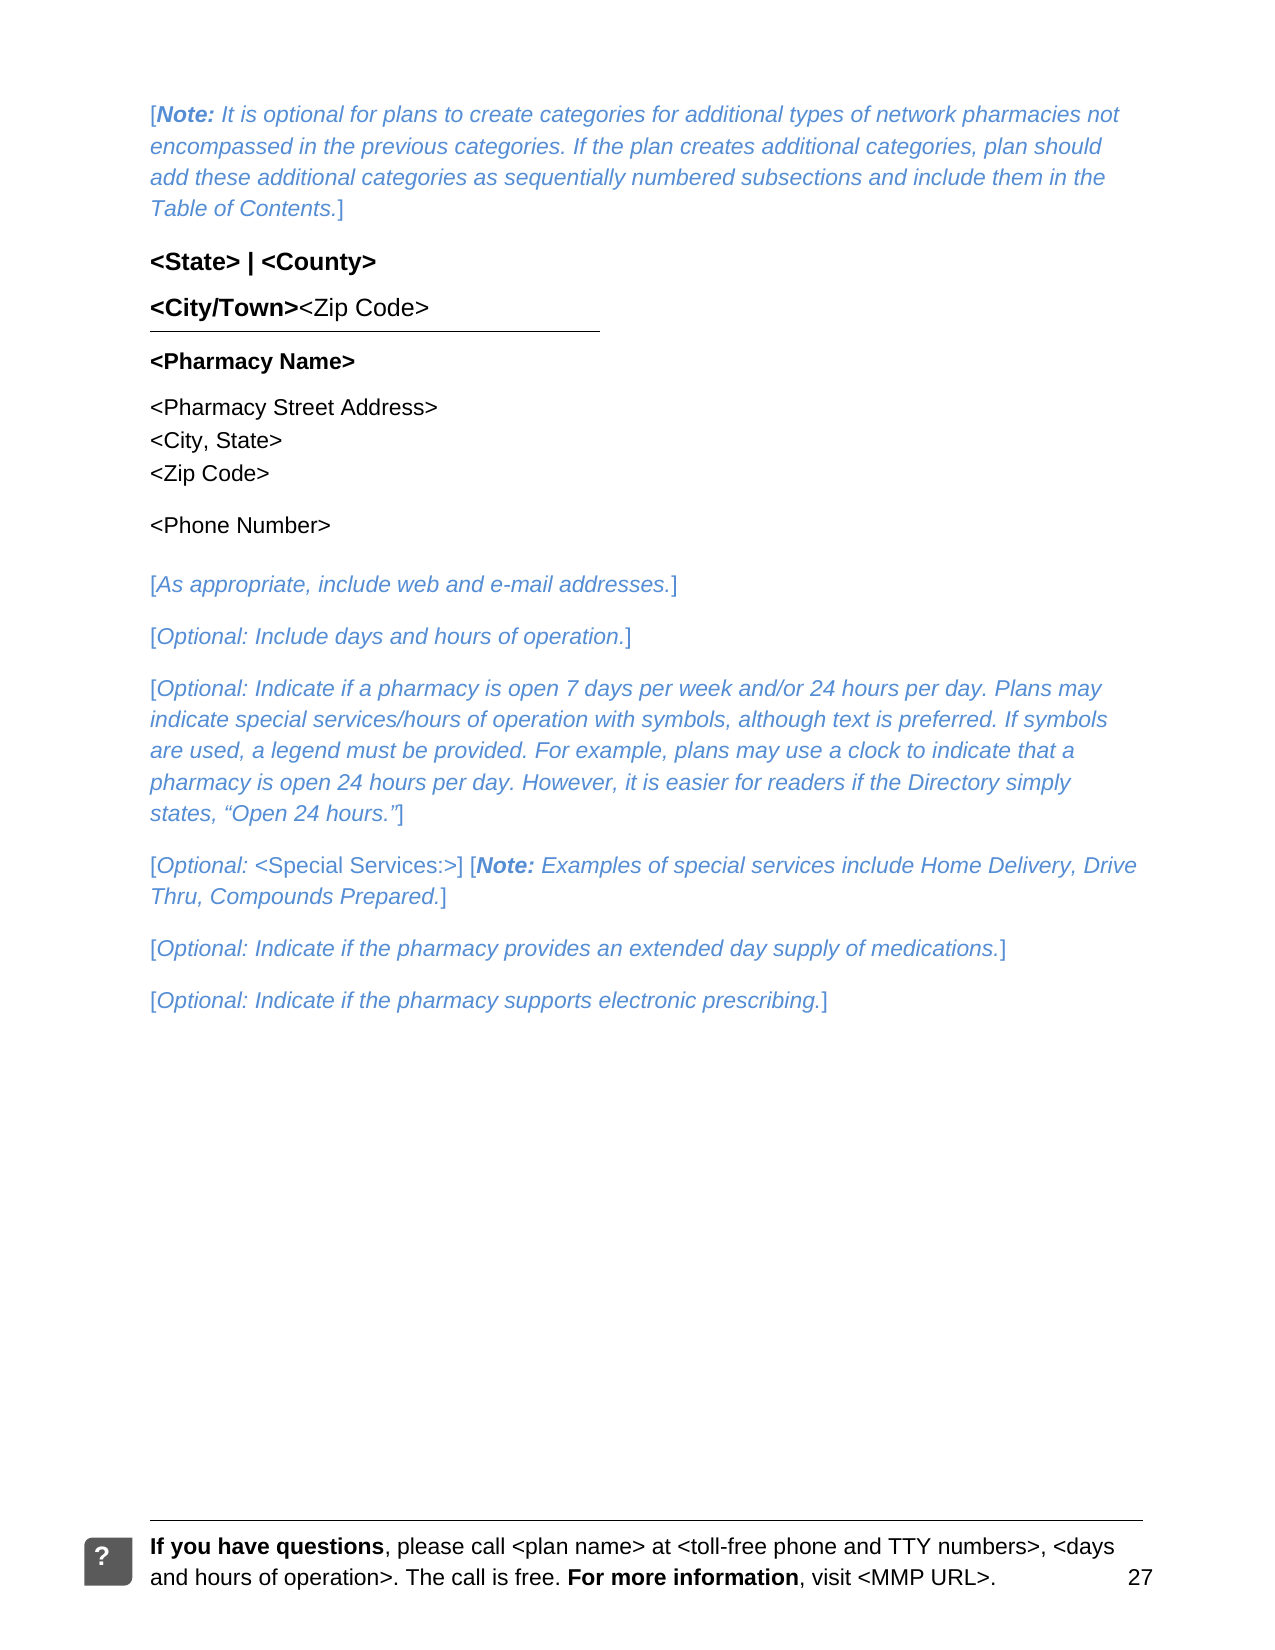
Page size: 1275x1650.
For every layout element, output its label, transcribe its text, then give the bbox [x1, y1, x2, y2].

text <Pharmacy Name> [150, 345, 1143, 376]
text [Optional: <Special Services:>] [Note: Examples of special services include Home Delivery, Drive Thru, Compounds Prepared.] [150, 848, 1143, 911]
text [Note: It is optional for plans to create categories for additional types of network pharmacies not encompassed in the previous categories. If the plan creates additional categories, plan should add these additional categories as sequentially numbered subsections and include them in the Table of Contents.] [150, 98, 1143, 223]
text <Phone Number> [150, 507, 1143, 541]
text <State> | <County> [150, 244, 1143, 277]
text [Optional: Indicate if the pharmacy supports electronic prescribing.] [150, 984, 1143, 1015]
text [Optional: Include days and hours of operation.] [150, 619, 1143, 650]
text [As appropriate, include web and e-mail addresses.] [150, 567, 1143, 598]
text <City/Town><Zip Code> [150, 289, 600, 331]
text <Pharmacy Street Address> <City, State> <Zip Code> [150, 388, 1143, 488]
text [Optional: Indicate if the pharmacy provides an extended day supply of medications.] [150, 932, 1143, 963]
text [Optional: Indicate if a pharmacy is open 7 days per week and/or 24 hours per day. Plans may indicate special services/hours of operation with symbols, although text is preferred. If symbols are used, a legend must be provided. For example, plans may use a clock to indicate that a pharmacy is open 24 hours per day. However, it is easier for readers if the Directory simply states, “Open 24 hours.”] [150, 671, 1143, 827]
